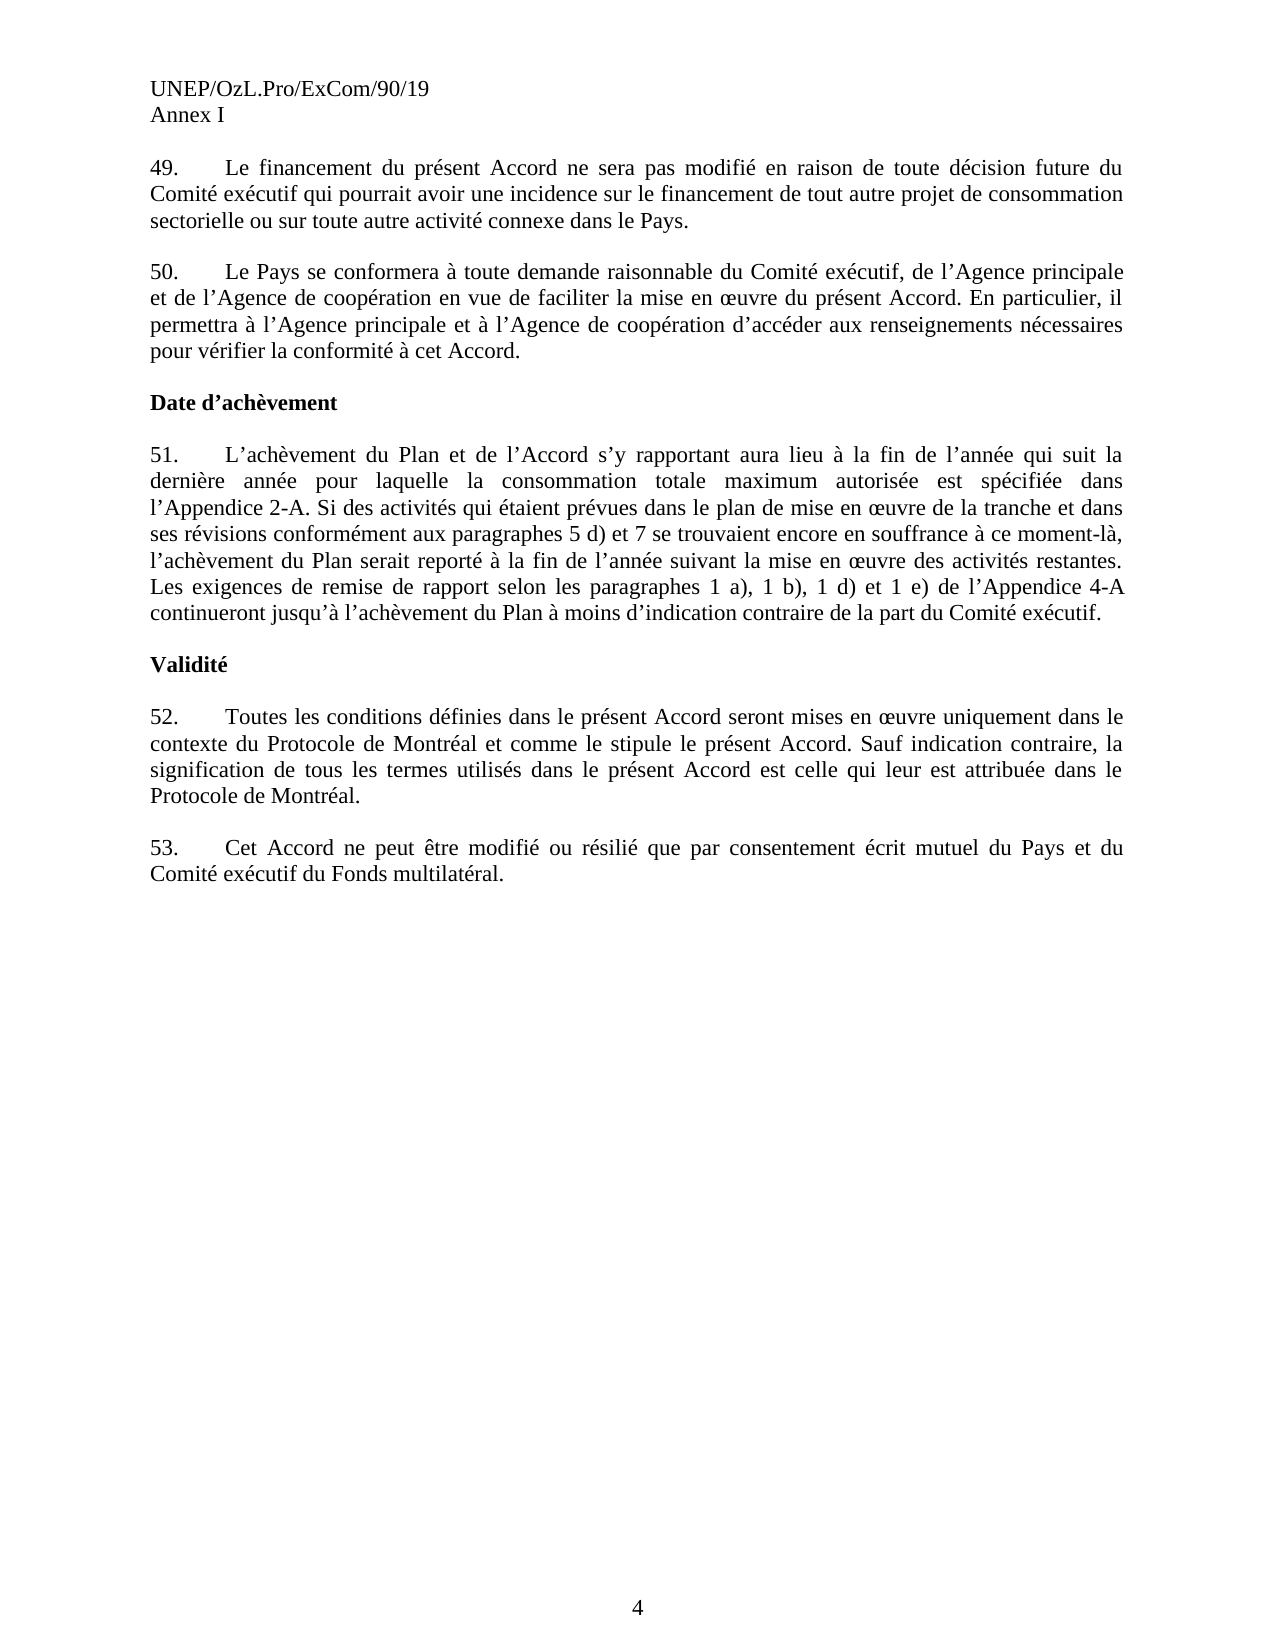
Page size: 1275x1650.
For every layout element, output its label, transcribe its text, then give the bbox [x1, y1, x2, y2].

text Validité [150, 651, 1125, 677]
subtitle L’achèvement du Plan et de l’Accord s’y rapportant aura lieu à la fin de l’année qui suit la dernière année pour laquelle la consommation totale maximum autorisée est spécifiée dans l’Appendice 2-A. Si des activités qui étaient prévues dans le plan de mise en œuvre de la tranche et dans ses révisions conformément aux paragraphes 5 d) et 7 se trouvaient encore en souffrance à ce moment-là, l’achèvement du Plan serait reporté à la fin de l’année suivant la mise en œuvre des activités restantes. Les exigences de remise de rapport selon les paragraphes 1 a), 1 b), 1 d) et 1 e) de l’Appendice 4-A continueront jusqu’à l’achèvement du Plan à moins d’indication contraire de la part du Comité exécutif. [150, 441, 1125, 626]
subtitle Cet Accord ne peut être modifié ou résilié que par consentement écrit mutuel du Pays et du Comité exécutif du Fonds multilatéral. [150, 834, 1125, 887]
subtitle Toutes les conditions définies dans le présent Accord seront mises en œuvre uniquement dans le contexte du Protocole de Montréal et comme le stipule le présent Accord. Sauf indication contraire, la signification de tous les termes utilisés dans le présent Accord est celle qui leur est attribuée dans le Protocole de Montréal. [150, 703, 1125, 809]
text Date d’achèvement [150, 388, 1125, 415]
subtitle Le financement du présent Accord ne sera pas modifié en raison de toute décision future du Comité exécutif qui pourrait avoir une incidence sur le financement de tout autre projet de consommation sectorielle ou sur toute autre activité connexe dans le Pays. [150, 154, 1125, 233]
subtitle Le Pays se conformera à toute demande raisonnable du Comité exécutif, de l’Agence principale et de l’Agence de coopération en vue de faciliter la mise en œuvre du présent Accord. En particulier, il permettra à l’Agence principale et à l’Agence de coopération d’accéder aux renseignements nécessaires pour vérifier la conformité à cet Accord. [150, 258, 1125, 363]
